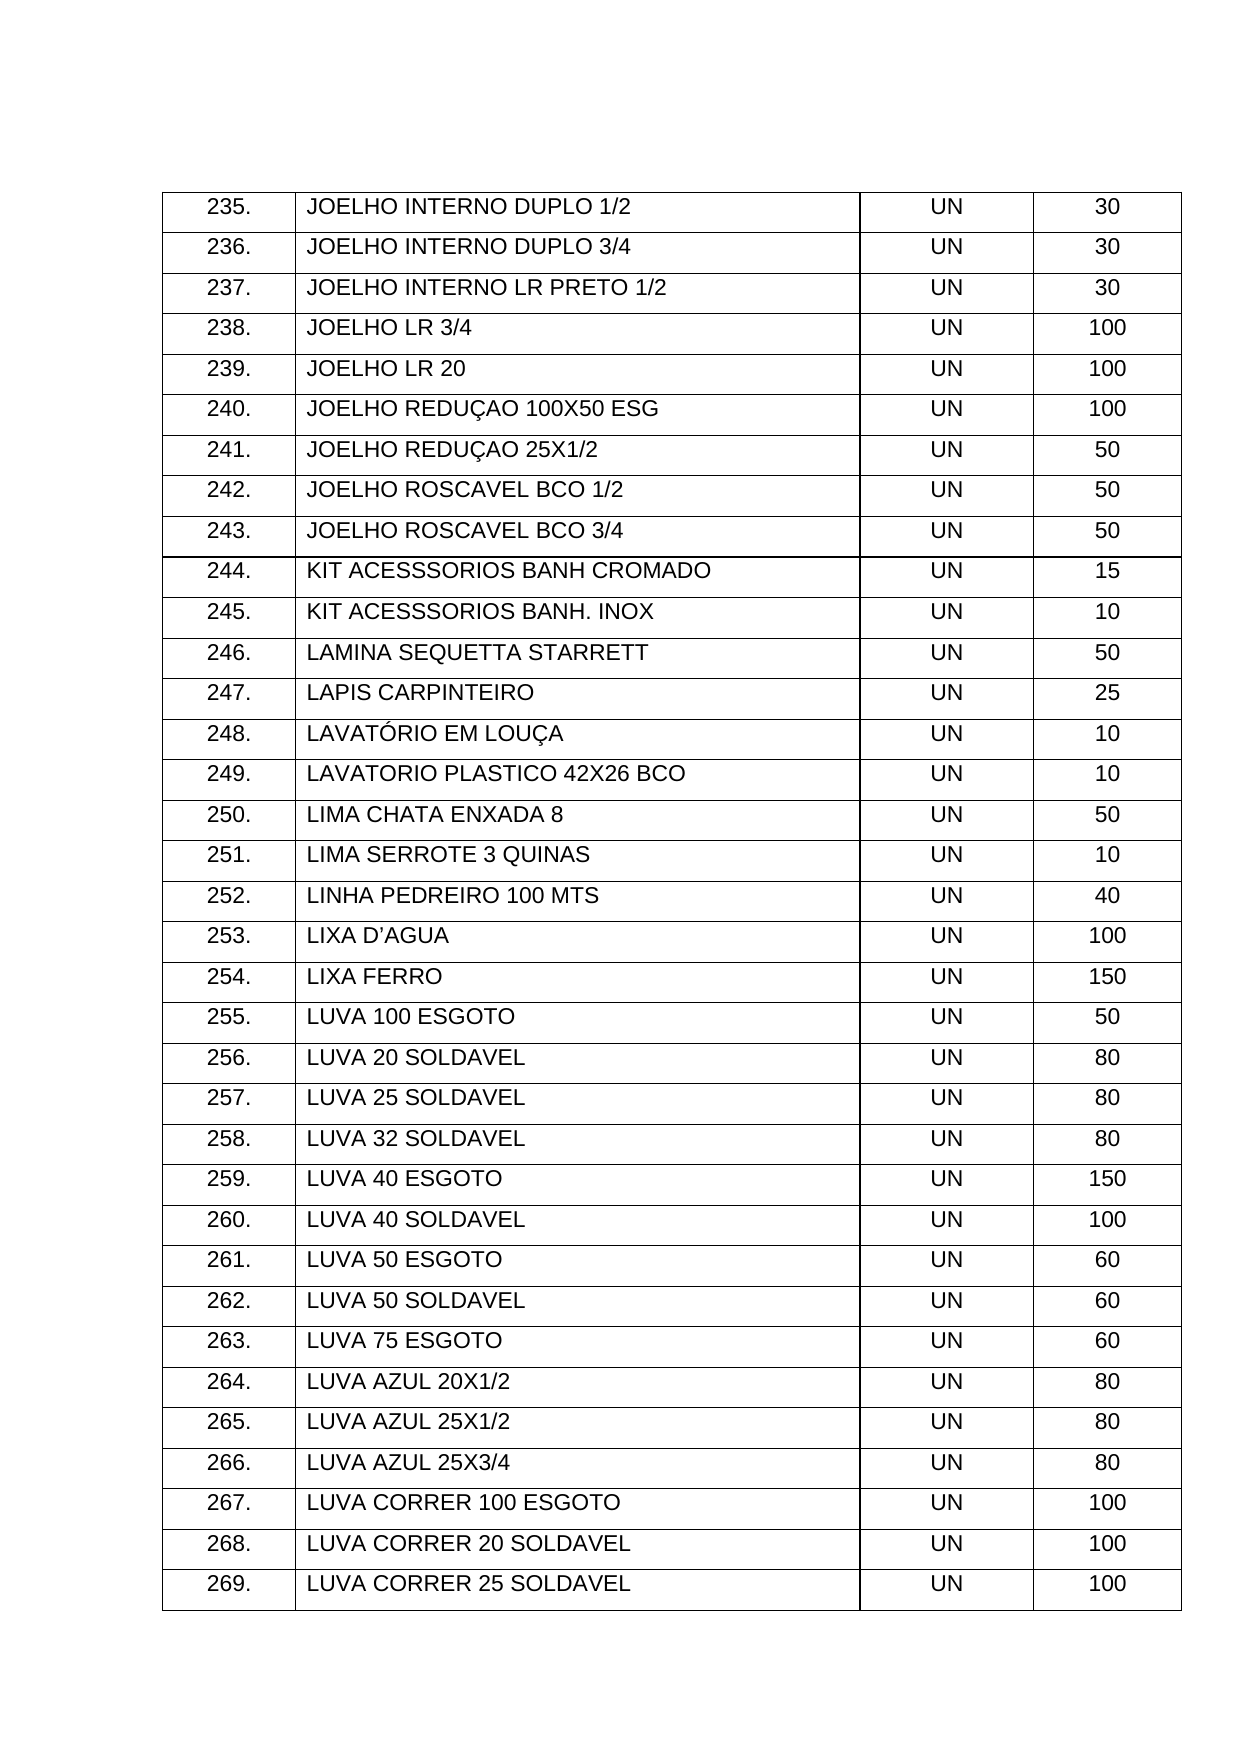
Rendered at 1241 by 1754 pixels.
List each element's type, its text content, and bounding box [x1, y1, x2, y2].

table_cell UN [861, 274, 1033, 313]
table_cell UN [861, 1044, 1033, 1083]
table_cell 100 [1034, 922, 1181, 962]
table_cell [163, 1165, 295, 1205]
table_cell LUVA AZUL 25X1/2 [296, 1408, 859, 1448]
table_cell UN [861, 476, 1033, 516]
table_cell [163, 193, 295, 232]
table_cell [163, 476, 295, 516]
table_cell 80 [1034, 1449, 1181, 1488]
table_cell LAMINA SEQUETTA STARRETT [296, 639, 859, 678]
table_cell UN [861, 355, 1033, 394]
table_cell [163, 1368, 295, 1407]
table_cell 30 [1034, 193, 1181, 232]
table_cell UN [861, 193, 1033, 232]
table_cell [163, 1125, 295, 1164]
table_cell 10 [1034, 841, 1181, 881]
table_cell KIT ACESSSORIOS BANH. INOX [296, 598, 859, 637]
table_cell [163, 395, 295, 435]
table_cell UN [861, 1165, 1033, 1205]
table_cell UN [861, 395, 1033, 435]
table_cell 50 [1034, 801, 1181, 840]
table_cell UN [861, 558, 1033, 597]
table_cell 100 [1034, 1530, 1181, 1569]
table_cell 50 [1034, 476, 1181, 516]
table_cell UN [861, 1125, 1033, 1164]
table_cell JOELHO INTERNO DUPLO 1/2 [296, 193, 859, 232]
table_cell [163, 233, 295, 273]
table_cell UN [861, 760, 1033, 799]
table_cell [163, 841, 295, 881]
table_cell 50 [1034, 517, 1181, 556]
table_cell [163, 1408, 295, 1448]
table_cell LUVA AZUL 20X1/2 [296, 1368, 859, 1407]
table_cell 50 [1034, 1003, 1181, 1043]
table_cell 25 [1034, 679, 1181, 718]
table_cell UN [861, 720, 1033, 759]
table_cell LUVA 32 SOLDAVEL [296, 1125, 859, 1164]
table_cell UN [861, 1489, 1033, 1529]
table_cell UN [861, 1206, 1033, 1245]
table_cell LAVATORIO PLASTICO 42X26 BCO [296, 760, 859, 799]
table_cell LUVA CORRER 25 SOLDAVEL [296, 1570, 859, 1610]
table_cell [163, 720, 295, 759]
table_cell 50 [1034, 639, 1181, 678]
table_cell LUVA CORRER 100 ESGOTO [296, 1489, 859, 1529]
table_cell LIXA FERRO [296, 963, 859, 1002]
table_cell [163, 639, 295, 678]
table_cell JOELHO REDUÇAO 100X50 ESG [296, 395, 859, 435]
table_cell UN [861, 1246, 1033, 1286]
table_cell 100 [1034, 1570, 1181, 1610]
table_cell [163, 801, 295, 840]
table_cell UN [861, 1003, 1033, 1043]
table_cell [163, 355, 295, 394]
table_cell 150 [1034, 1165, 1181, 1205]
table_cell 60 [1034, 1327, 1181, 1367]
table_cell 30 [1034, 233, 1181, 273]
table_cell 60 [1034, 1246, 1181, 1286]
table_cell LUVA 50 SOLDAVEL [296, 1287, 859, 1326]
table_cell [163, 1449, 295, 1488]
table_cell [163, 922, 295, 962]
table_cell LUVA 100 ESGOTO [296, 1003, 859, 1043]
table_cell LINHA PEDREIRO 100 MTS [296, 882, 859, 921]
table_cell [163, 558, 295, 597]
table_cell LIMA CHATA ENXADA 8 [296, 801, 859, 840]
table_cell [163, 760, 295, 799]
table_cell UN [861, 598, 1033, 637]
table_cell UN [861, 1408, 1033, 1448]
table_cell 100 [1034, 395, 1181, 435]
table_cell [163, 882, 295, 921]
table_cell [163, 1489, 295, 1529]
table_cell 80 [1034, 1408, 1181, 1448]
table_cell UN [861, 639, 1033, 678]
table_cell UN [861, 801, 1033, 840]
table_cell UN [861, 1327, 1033, 1367]
table_cell 150 [1034, 963, 1181, 1002]
table_cell UN [861, 1287, 1033, 1326]
table_cell JOELHO REDUÇAO 25X1/2 [296, 436, 859, 475]
table_cell LAPIS CARPINTEIRO [296, 679, 859, 718]
table_cell 30 [1034, 274, 1181, 313]
table_cell LUVA 40 SOLDAVEL [296, 1206, 859, 1245]
table_cell JOELHO ROSCAVEL BCO 1/2 [296, 476, 859, 516]
table_cell 100 [1034, 1206, 1181, 1245]
table_cell [163, 1206, 295, 1245]
table_cell 80 [1034, 1044, 1181, 1083]
table_cell LIMA SERROTE 3 QUINAS [296, 841, 859, 881]
table_cell 100 [1034, 314, 1181, 354]
table_cell [163, 963, 295, 1002]
table_cell UN [861, 882, 1033, 921]
table_cell [163, 1570, 295, 1610]
table_cell JOELHO INTERNO DUPLO 3/4 [296, 233, 859, 273]
table_cell [163, 598, 295, 637]
table_cell [163, 679, 295, 718]
table_cell [163, 1246, 295, 1286]
table_cell [163, 1084, 295, 1124]
table_cell LAVATÓRIO EM LOUÇA [296, 720, 859, 759]
table_cell UN [861, 314, 1033, 354]
table_cell LUVA CORRER 20 SOLDAVEL [296, 1530, 859, 1569]
table_cell LUVA 20 SOLDAVEL [296, 1044, 859, 1083]
table_cell 100 [1034, 355, 1181, 394]
table_cell [163, 1287, 295, 1326]
table_cell UN [861, 1530, 1033, 1569]
table_cell 10 [1034, 598, 1181, 637]
table_cell [163, 1327, 295, 1367]
table_cell 40 [1034, 882, 1181, 921]
table_cell LUVA AZUL 25X3/4 [296, 1449, 859, 1488]
table_cell LUVA 25 SOLDAVEL [296, 1084, 859, 1124]
table_cell 50 [1034, 436, 1181, 475]
table_cell 80 [1034, 1125, 1181, 1164]
table_cell LUVA 40 ESGOTO [296, 1165, 859, 1205]
table_cell [163, 1044, 295, 1083]
table_cell UN [861, 922, 1033, 962]
table_cell 60 [1034, 1287, 1181, 1326]
table_cell [163, 436, 295, 475]
table_cell LIXA D’AGUA [296, 922, 859, 962]
table_cell [163, 314, 295, 354]
table_cell [163, 1003, 295, 1043]
table_cell [163, 517, 295, 556]
table_cell JOELHO ROSCAVEL BCO 3/4 [296, 517, 859, 556]
table_cell LUVA 50 ESGOTO [296, 1246, 859, 1286]
table_cell UN [861, 1368, 1033, 1407]
table_cell UN [861, 1570, 1033, 1610]
table_cell UN [861, 233, 1033, 273]
table_cell 15 [1034, 558, 1181, 597]
table_cell UN [861, 963, 1033, 1002]
table_cell UN [861, 1084, 1033, 1124]
table_cell UN [861, 679, 1033, 718]
table_cell JOELHO LR 3/4 [296, 314, 859, 354]
table_cell UN [861, 1449, 1033, 1488]
table_cell JOELHO INTERNO LR PRETO 1/2 [296, 274, 859, 313]
table_cell 10 [1034, 760, 1181, 799]
table_cell UN [861, 517, 1033, 556]
table_cell JOELHO LR 20 [296, 355, 859, 394]
table_cell 100 [1034, 1489, 1181, 1529]
table_cell 80 [1034, 1084, 1181, 1124]
table_cell UN [861, 841, 1033, 881]
table_cell LUVA 75 ESGOTO [296, 1327, 859, 1367]
table_cell [163, 274, 295, 313]
table_cell 80 [1034, 1368, 1181, 1407]
table_cell 10 [1034, 720, 1181, 759]
table_cell UN [861, 436, 1033, 475]
table_cell KIT ACESSSORIOS BANH CROMADO [296, 558, 859, 597]
table_cell [163, 1530, 295, 1569]
